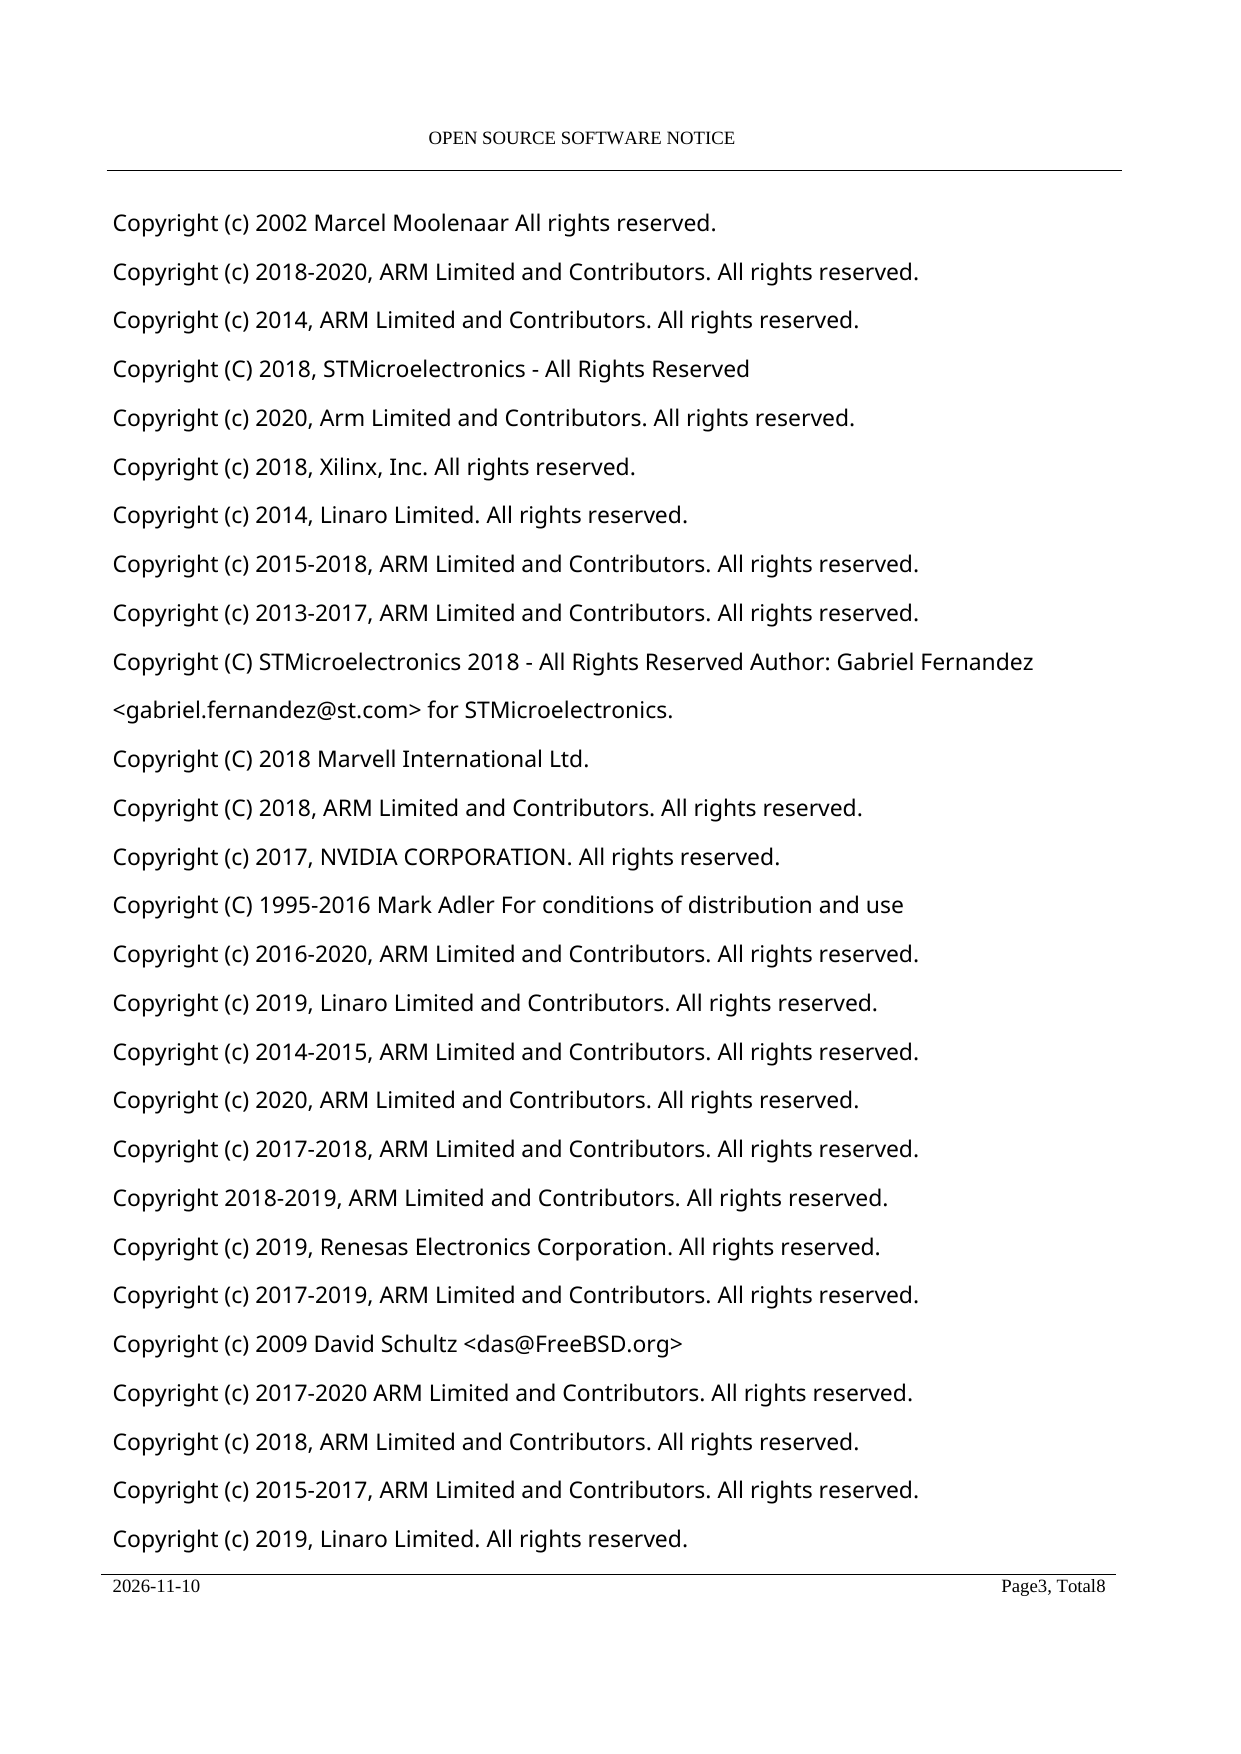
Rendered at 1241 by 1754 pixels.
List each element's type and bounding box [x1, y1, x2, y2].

text [112, 206, 1128, 1555]
